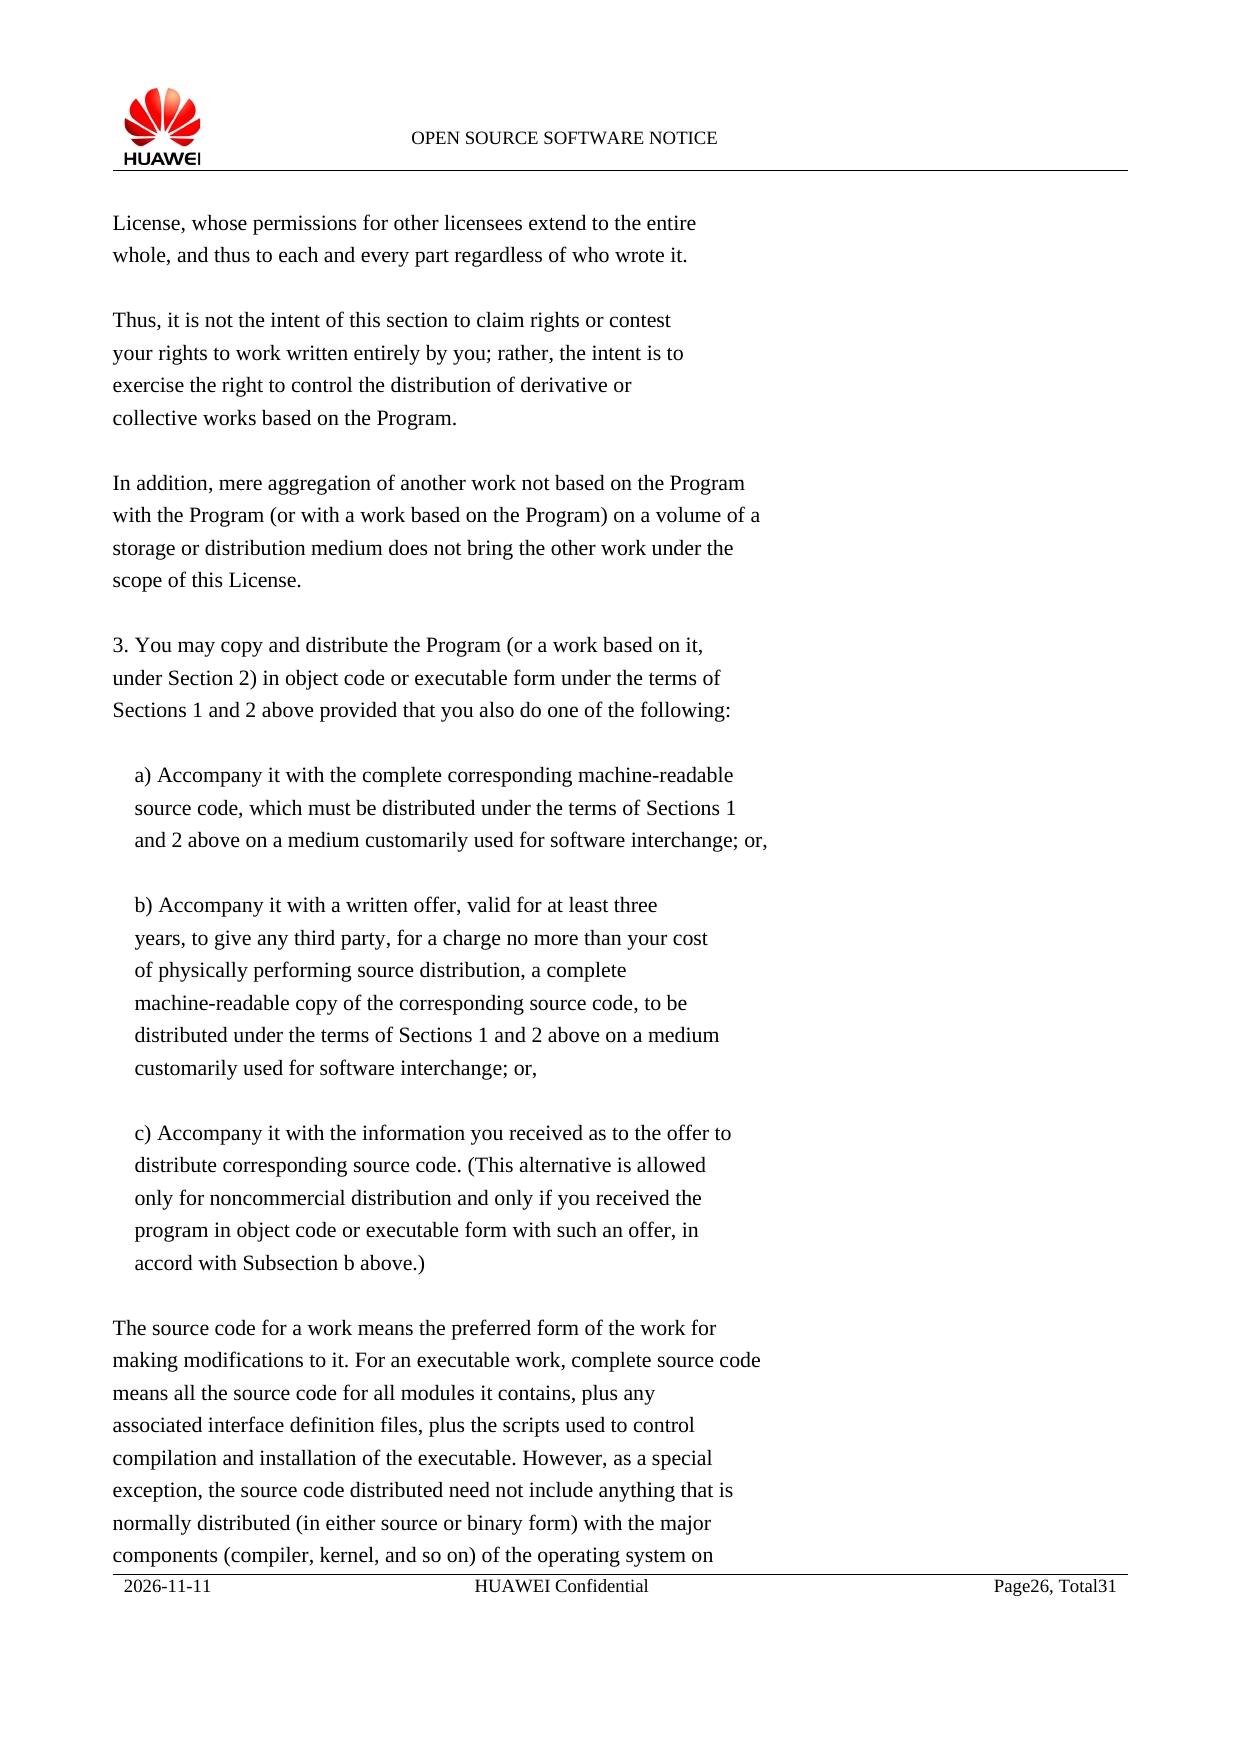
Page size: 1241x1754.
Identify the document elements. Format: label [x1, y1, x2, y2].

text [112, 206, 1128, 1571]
picture [124, 88, 201, 165]
